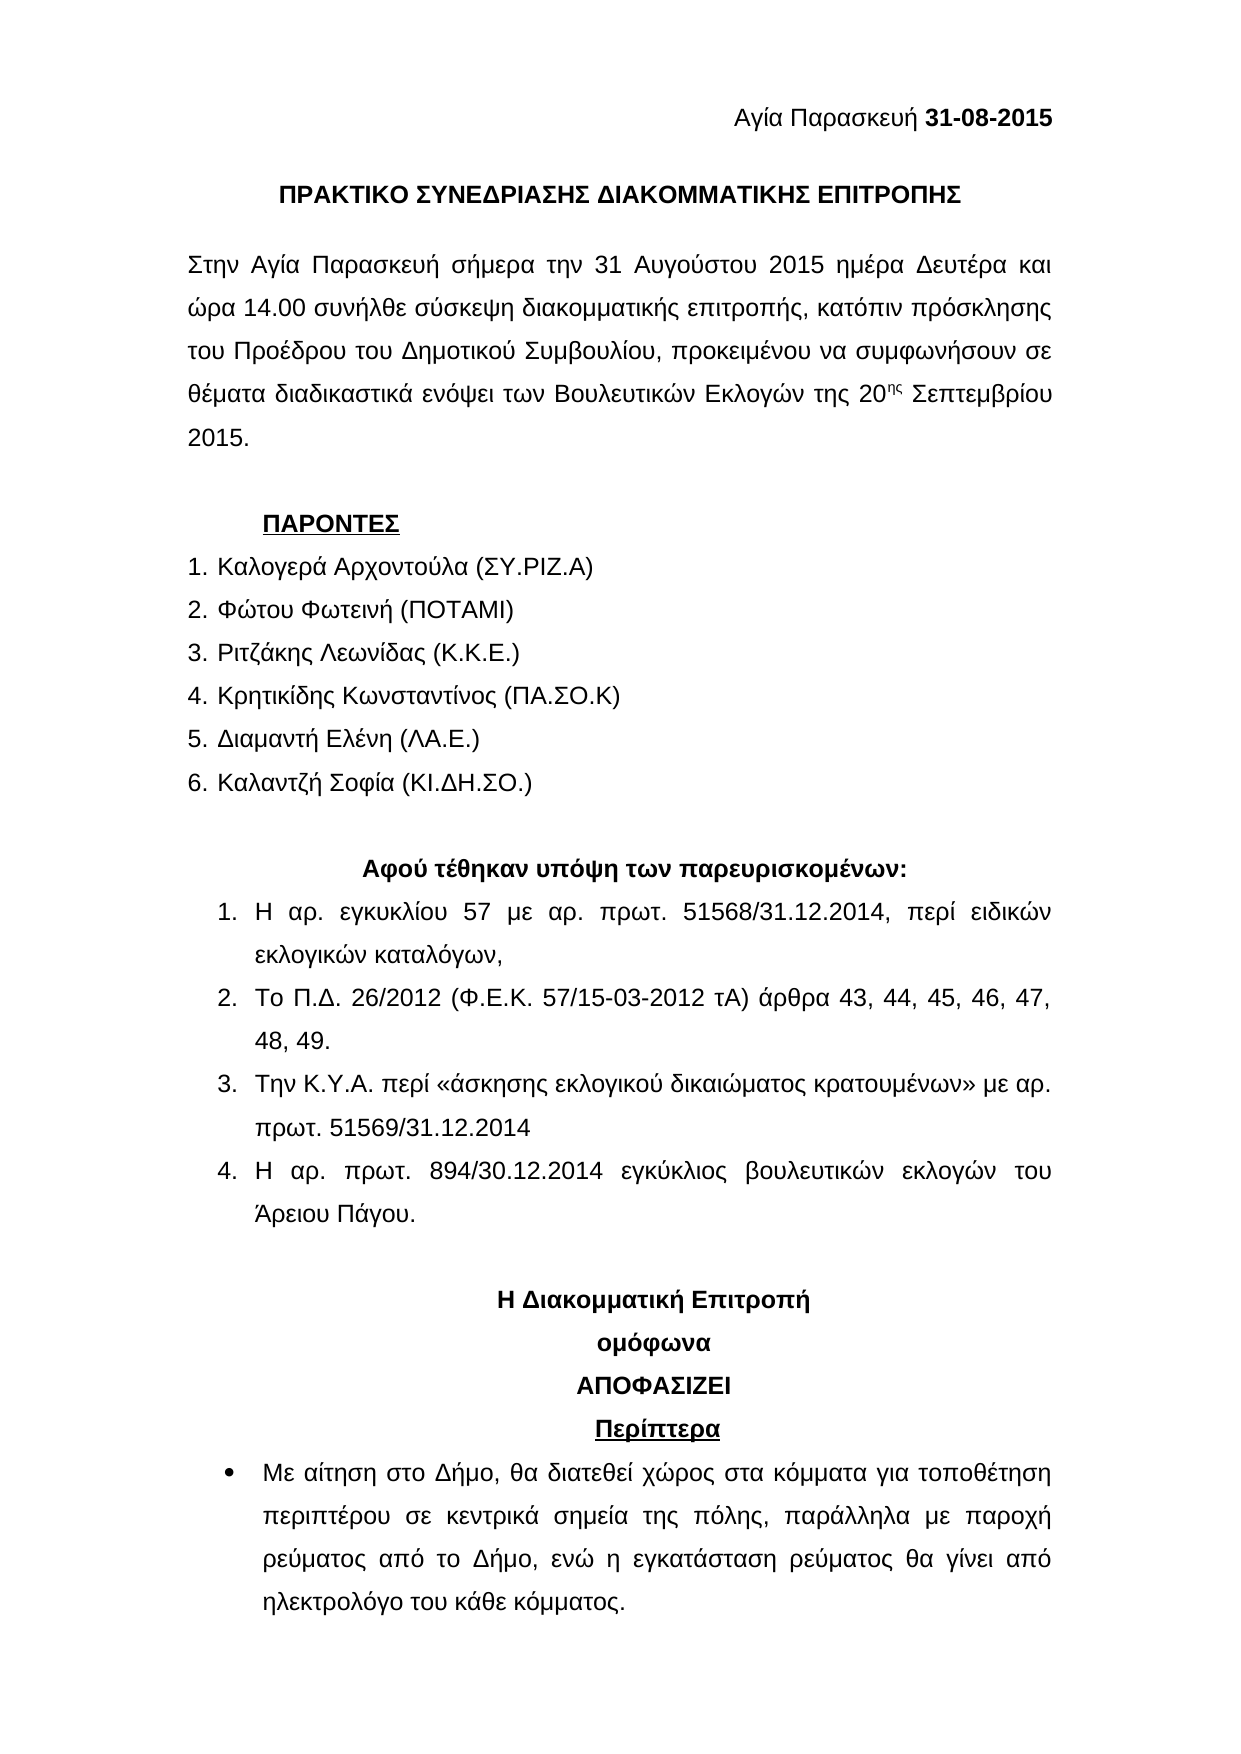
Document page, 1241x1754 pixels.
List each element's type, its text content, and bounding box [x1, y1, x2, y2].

text Αφού τέθηκαν υπόψη των παρευρισκομένων: [217, 854, 1053, 882]
text ομόφωνα [254, 1328, 1053, 1357]
list Την Κ.Υ.Α. περί «άσκησης εκλογικού δικαιώματος κρατουμένων» με αρ. πρωτ. 51569/31.12.2014 [217, 1069, 1053, 1141]
list Το Π.Δ. 26/2012 (Φ.Ε.Κ. 57/15-03-2012 τΑ) άρθρα 43, 44, 45, 46, 47, 48, 49. [217, 983, 1053, 1055]
list Φώτου Φωτεινή (ΠΟΤΑΜΙ) [187, 595, 1053, 624]
list Ριτζάκης Λεωνίδας (Κ.Κ.Ε.) [187, 638, 1053, 667]
text Η Διακομματική Επιτροπή [254, 1285, 1053, 1314]
text Αγία Παρασκευή 31-08-2015 [187, 103, 1053, 132]
text Περίπτερα [262, 1414, 1053, 1443]
text ΑΠΟΦΑΣΙΖΕΙ [254, 1371, 1053, 1400]
list Η αρ. εγκυκλίου 57 με αρ. πρωτ. 51568/31.12.2014, περί ειδικών εκλογικών καταλόγων, [217, 897, 1053, 969]
list Με αίτηση στο Δήμο, θα διατεθεί χώρος στα κόμματα για τοποθέτηση περιπτέρου σε κεντρικά σημεία της πόλης, παράλληλα με παροχή ρεύματος από το Δήμο, ενώ η εγκατάσταση ρεύματος θα γίνει από ηλεκτρολόγο του κάθε κόμματος. [225, 1457, 1053, 1616]
text ΠΡΑΚΤΙΚΟ ΣΥΝΕΔΡΙΑΣΗΣ ΔΙΑΚΟΜΜΑΤΙΚΗΣ ΕΠΙΤΡΟΠΗΣ [187, 180, 1053, 209]
list Καλογερά Αρχοντούλα (ΣΥ.ΡΙΖ.Α) [187, 552, 1053, 581]
list Η αρ. πρωτ. 894/30.12.2014 εγκύκλιος βουλευτικών εκλογών του Άρειου Πάγου. [217, 1156, 1053, 1227]
text ΠΑΡΟΝΤΕΣ [187, 509, 1053, 537]
list Καλαντζή Σοφία (ΚΙ.ΔΗ.ΣΟ.) [187, 767, 1053, 796]
text Στην Αγία Παρασκευή σήμερα την 31 Αυγούστου 2015 ημέρα Δευτέρα και ώρα 14.00 συνήλθε σύσκεψη διακομματικής επιτροπής, κατόπιν πρόσκλησης του Προέδρου του Δημοτικού Συμβουλίου, προκειμένου να συμφωνήσουν σε θέματα διαδικαστικά ενόψει των Βουλευτικών Εκλογών της 20ης Σεπτεμβρίου 2015. [187, 250, 1053, 451]
list Κρητικίδης Κωνσταντίνος (ΠΑ.ΣΟ.Κ) [187, 681, 1053, 710]
list Διαμαντή Ελένη (ΛΑ.Ε.) [187, 724, 1053, 753]
